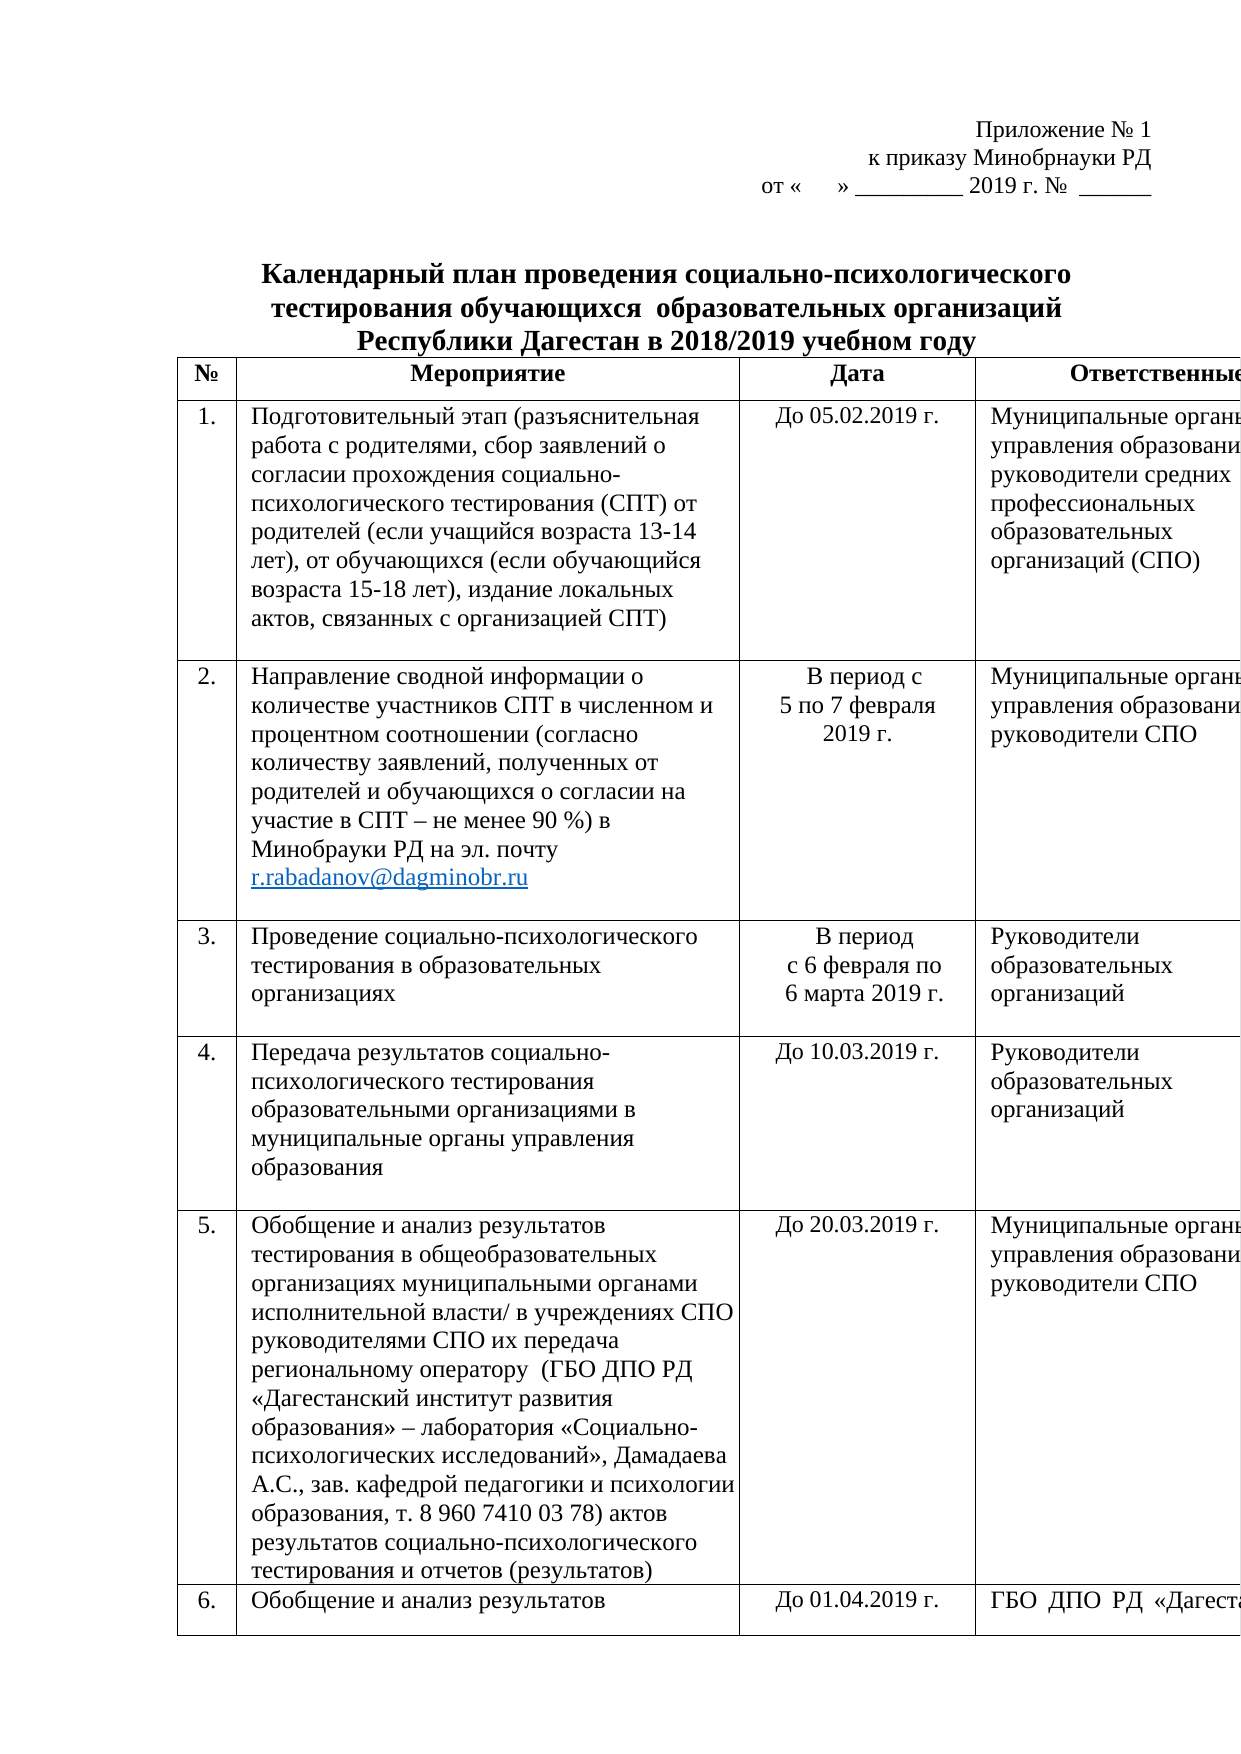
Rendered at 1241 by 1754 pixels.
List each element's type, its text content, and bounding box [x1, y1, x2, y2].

table_cell Подготовительный этап (разъяснительная работа с родителями, сбор заявлений о согласии прохождения социально-психологического тестирования (СПТ) от родителей (если учащийся возраста 13-14 лет), от обучающихся (если обучающийся возраста 15-18 лет), издание локальных актов, связанных с организацией СПТ) [237, 401, 739, 660]
table_header Ответственные [976, 358, 1240, 400]
table_cell В период с 6 февраля по 6 марта 2019 г. [740, 921, 975, 1036]
table_cell 3. [178, 921, 236, 1036]
table_cell 6. [178, 1585, 236, 1635]
table_cell В период с 5 по 7 февраля 2019 г. [740, 661, 975, 920]
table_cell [237, 1585, 739, 1635]
table_cell До 01.04.2019 г. [740, 1585, 975, 1635]
table_cell 5. [178, 1211, 236, 1584]
table_cell 4. [178, 1037, 236, 1209]
text Приложение № 1 [752, 118, 1152, 142]
text к приказу Минобрнауки РД [181, 142, 1152, 171]
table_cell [976, 1585, 1240, 1635]
table_cell Направление сводной информации о количестве участников СПТ в численном и процентном соотношении (согласно количеству заявлений, полученных от родителей и обучающихся о согласии на участие в СПТ – не менее 90 %) в Минобрауки РД на эл. почту r.rabadanov@dagminobr.ru [237, 661, 739, 920]
table_cell 2. [178, 661, 236, 920]
table_cell Обобщение и анализ результатов тестирования в общеобразовательных организациях муниципальными органами исполнительной власти/ в учреждениях СПО руководителями СПО их передача региональному оператору (ГБО ДПО РД «Дагестанский институт развития образования» – лаборатория «Социально-психологических исследований», Дамадаева А.С., зав. кафедрой педагогики и психологии образования, т. 8 960 7410 03 78) актов результатов социально-психологического тестирования и отчетов (результатов) [237, 1211, 739, 1584]
table_header № [178, 358, 236, 400]
text Республики Дагестан в 2018/2019 учебном году [181, 323, 1152, 357]
table_cell До 05.02.2019 г. [740, 401, 975, 660]
table_cell Руководители образовательных организаций [976, 1037, 1240, 1209]
table_cell Передача результатов социально-психологического тестирования образовательными организациями в муниципальные органы управления образования [237, 1037, 739, 1209]
table_header Мероприятие [237, 358, 739, 400]
table_cell Проведение социально-психологического тестирования в образовательных организациях [237, 921, 739, 1036]
text от « » _________ 2019 г. № ______ [181, 171, 1152, 199]
table_cell До 20.03.2019 г. [740, 1211, 975, 1584]
table_cell Муниципальные органы управления образования, руководители средних профессиональных образовательных организаций (СПО) [976, 401, 1240, 660]
table_cell Руководители образовательных организаций [976, 921, 1240, 1036]
table_cell 1. [178, 401, 236, 660]
table_cell До 10.03.2019 г. [740, 1037, 975, 1209]
text Календарный план проведения социально-психологического тестирования обучающихся образовательных организаций [181, 256, 1152, 323]
table_cell Муниципальные органы управления образования, руководители СПО [976, 661, 1240, 920]
table_header Дата [740, 358, 975, 400]
table_cell Муниципальные органы управления образования, руководители СПО [976, 1211, 1240, 1584]
